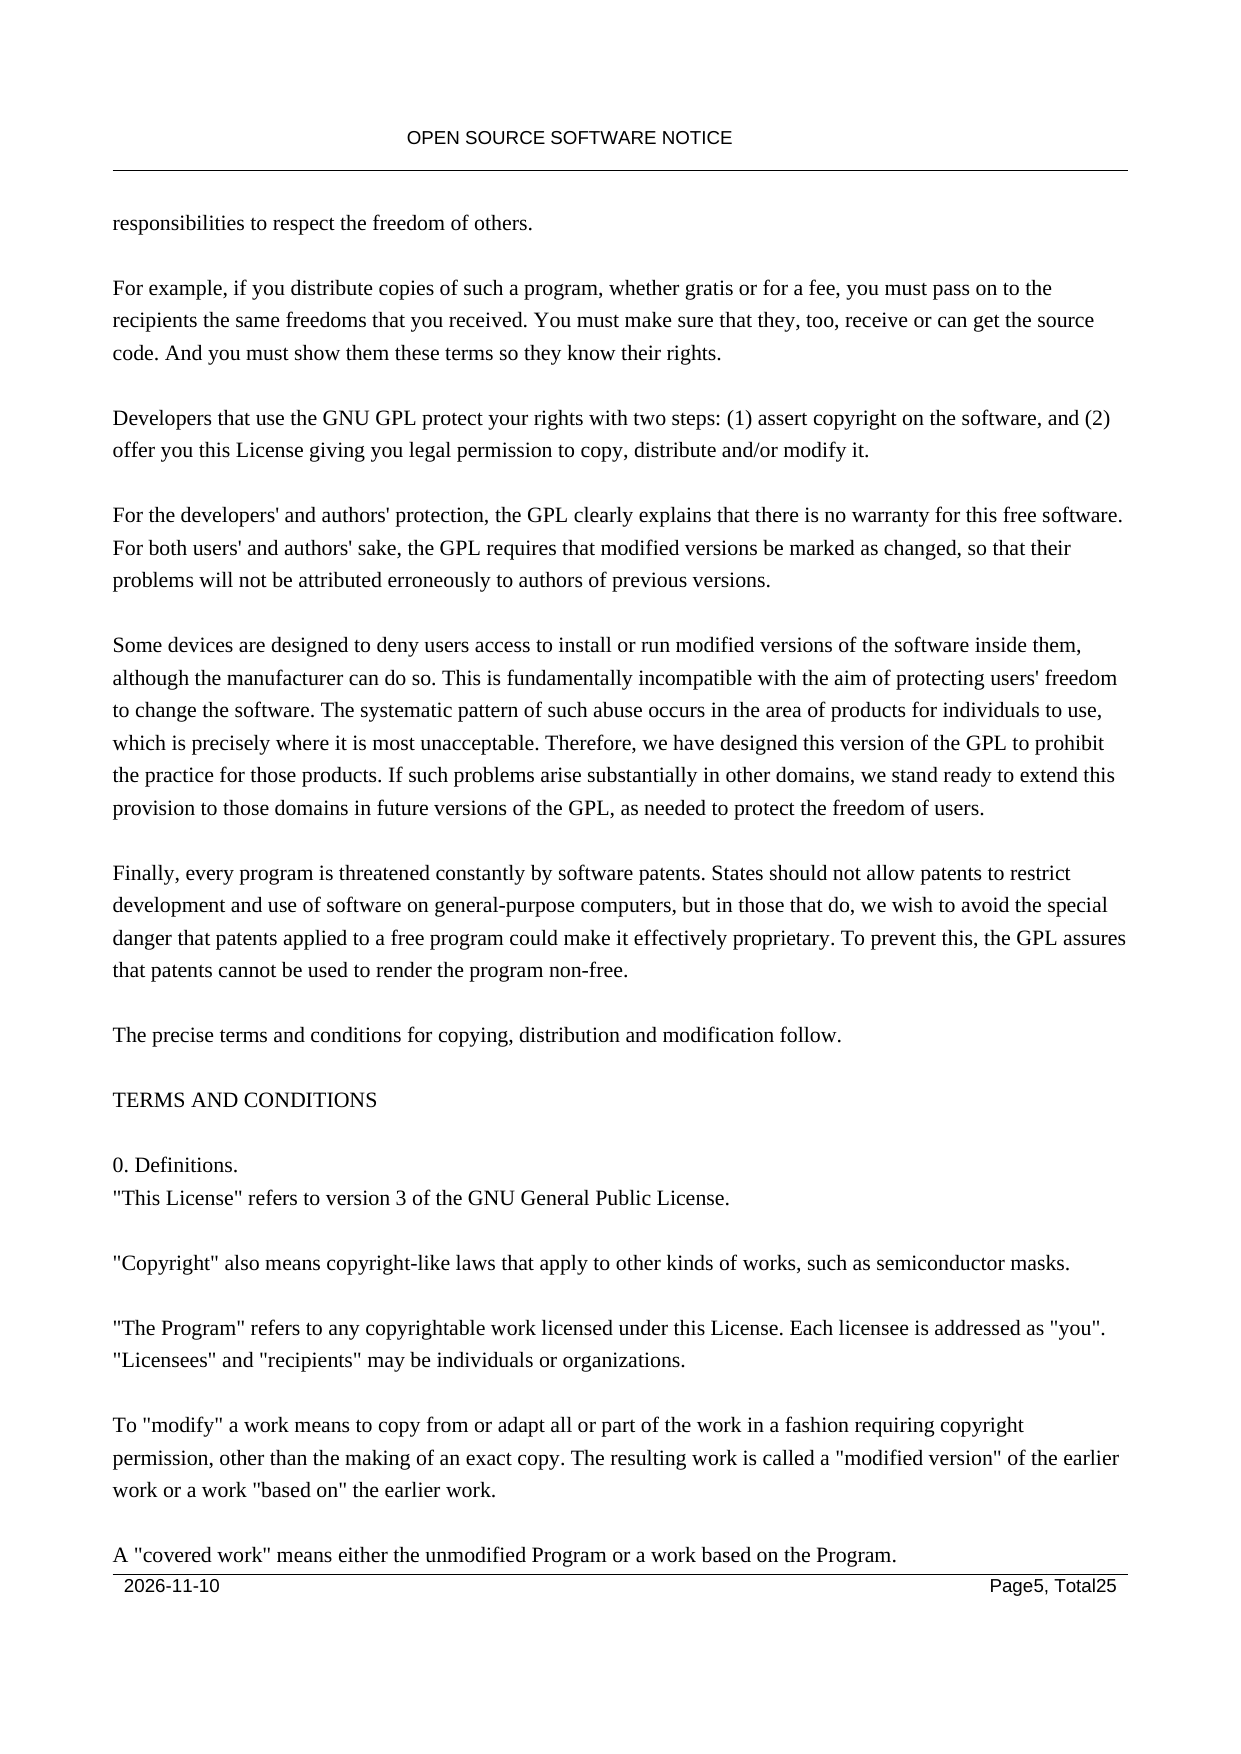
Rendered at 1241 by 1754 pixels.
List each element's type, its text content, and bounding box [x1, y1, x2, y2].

text A "covered work" means either the unmodified Program or a work based on the Program. [112, 1539, 1128, 1571]
text The precise terms and conditions for copying, distribution and modification follow. [112, 1019, 1128, 1051]
text For the developers' and authors' protection, the GPL clearly explains that there is no warranty for this free software. For both users' and authors' sake, the GPL requires that modified versions be marked as changed, so that their problems will not be attributed erroneously to authors of previous versions. [112, 499, 1128, 596]
text Finally, every program is threatened constantly by software patents. States should not allow patents to restrict development and use of software on general-purpose computers, but in those that do, we wish to avoid the special danger that patents applied to a free program could make it effectively proprietary. To prevent this, the GPL assures that patents cannot be used to render the program non-free. [112, 856, 1128, 986]
text To "modify" a work means to copy from or adapt all or part of the work in a fashion requiring copyright permission, other than the making of an exact copy. The resulting work is called a "modified version" of the earlier work or a work "based on" the earlier work. [112, 1409, 1128, 1506]
text 0. Definitions. [112, 1149, 1128, 1181]
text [112, 206, 1128, 239]
text Some devices are designed to deny users access to install or run modified versions of the software inside them, although the manufacturer can do so. This is fundamentally incompatible with the aim of protecting users' freedom to change the software. The systematic pattern of such abuse occurs in the area of products for individuals to use, which is precisely where it is most unacceptable. Therefore, we have designed this version of the GPL to prohibit the practice for those products. If such problems arise substantially in other domains, we stand ready to extend this provision to those domains in future versions of the GPL, as needed to protect the freedom of users. [112, 629, 1128, 824]
text Developers that use the GNU GPL protect your rights with two steps: (1) assert copyright on the software, and (2) offer you this License giving you legal permission to copy, distribute and/or modify it. [112, 401, 1128, 466]
text "The Program" refers to any copyrightable work licensed under this License. Each licensee is addressed as "you". "Licensees" and "recipients" may be individuals or organizations. [112, 1311, 1128, 1376]
text "This License" refers to version 3 of the GNU General Public License. [112, 1181, 1128, 1214]
text For example, if you distribute copies of such a program, whether gratis or for a fee, you must pass on to the recipients the same freedoms that you received. You must make sure that they, too, receive or can get the source code. And you must show them these terms so they know their rights. [112, 271, 1128, 369]
text "Copyright" also means copyright-like laws that apply to other kinds of works, such as semiconductor masks. [112, 1246, 1128, 1279]
text TERMS AND CONDITIONS [112, 1084, 1128, 1116]
